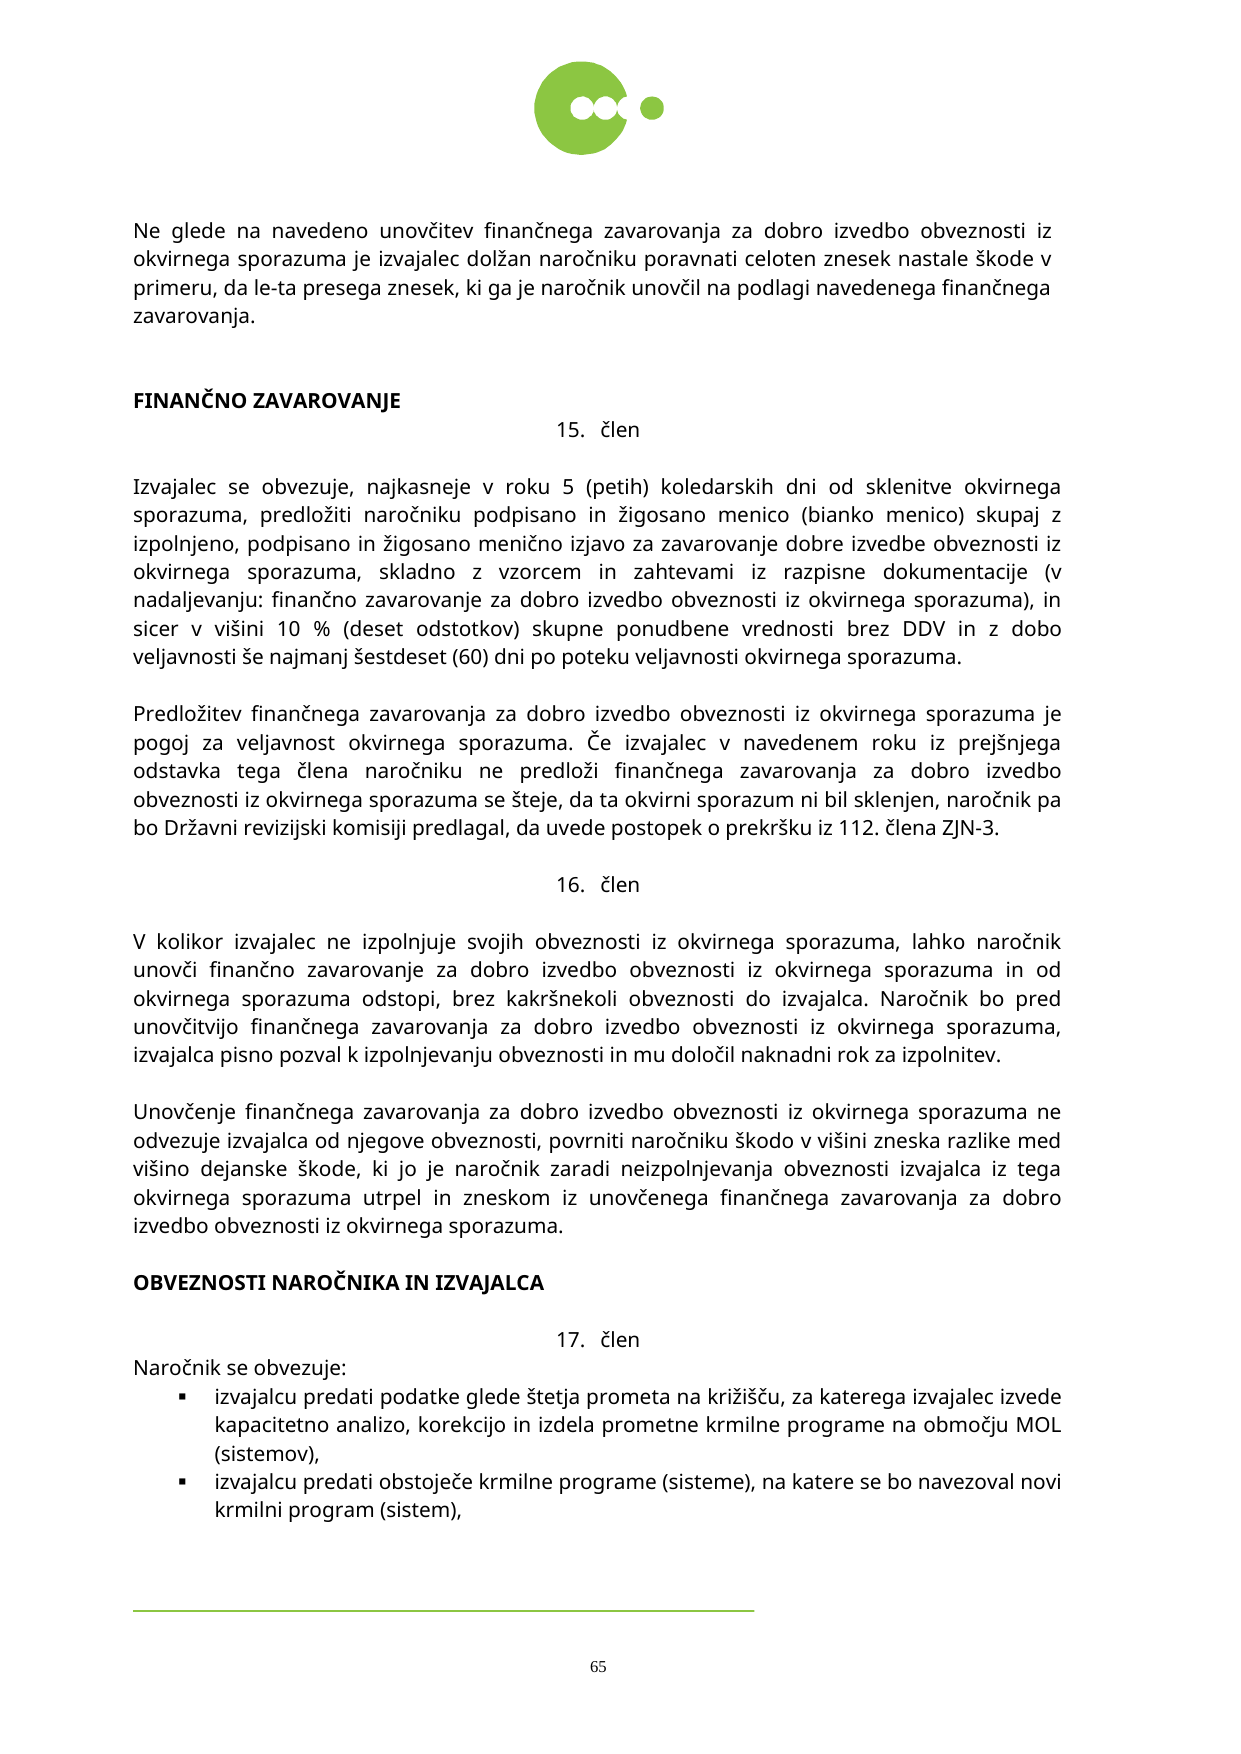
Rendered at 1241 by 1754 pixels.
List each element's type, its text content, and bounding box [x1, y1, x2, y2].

text Ne glede na navedeno unovčitev finančnega zavarovanja za dobro izvedbo obveznosti iz okvirnega sporazuma je izvajalec dolžan naročniku poravnati celoten znesek nastale škode v primeru, da le-ta presega znesek, ki ga je naročnik unovčil na podlagi navedenega finančnega zavarovanja. [133, 216, 1053, 330]
text Izvajalec se obvezuje, najkasneje v roku 5 (petih) koledarskih dni od sklenitve okvirnega sporazuma, predložiti naročniku podpisano in žigosano menico (bianko menico) skupaj z izpolnjeno, podpisano in žigosano menično izjavo za zavarovanje dobre izvedbe obveznosti iz okvirnega sporazuma, skladno z vzorcem in zahtevami iz razpisne dokumentacije (v nadaljevanju: finančno zavarovanje za dobro izvedbo obveznosti iz okvirnega sporazuma), in sicer v višini 10 % (deset odstotkov) skupne ponudbene vrednosti brez DDV in z dobo veljavnosti še najmanj šestdeset (60) dni po poteku veljavnosti okvirnega sporazuma. [133, 472, 1063, 671]
text Naročnik se obvezuje: [133, 1353, 1063, 1382]
text V kolikor izvajalec ne izpolnjuje svojih obveznosti iz okvirnega sporazuma, lahko naročnik unovči finančno zavarovanje za dobro izvedbo obveznosti iz okvirnega sporazuma in od okvirnega sporazuma odstopi, brez kakršnekoli obveznosti do izvajalca. Naročnik bo pred unovčitvijo finančnega zavarovanja za dobro izvedbo obveznosti iz okvirnega sporazuma, izvajalca pisno pozval k izpolnjevanju obveznosti in mu določil naknadni rok za izpolnitev. [133, 927, 1063, 1069]
text Predložitev finančnega zavarovanja za dobro izvedbo obveznosti iz okvirnega sporazuma je pogoj za veljavnost okvirnega sporazuma. Če izvajalec v navedenem roku iz prejšnjega odstavka tega člena naročniku ne predloži finančnega zavarovanja za dobro izvedbo obveznosti iz okvirnega sporazuma se šteje, da ta okvirni sporazum ni bil sklenjen, naročnik pa bo Državni revizijski komisiji predlagal, da uvede postopek o prekršku iz 112. člena ZJN-3. [133, 699, 1063, 842]
list izvajalcu predati podatke glede štetja prometa na križišču, za katerega izvajalec izvede kapacitetno analizo, korekcijo in izdela prometne krmilne programe na območju MOL (sistemov), [177, 1382, 1063, 1467]
list izvajalcu predati obstoječe krmilne programe (sisteme), na katere se bo navezoval novi krmilni program (sistem), [177, 1467, 1063, 1524]
list člen [133, 870, 1063, 898]
text Unovčenje finančnega zavarovanja za dobro izvedbo obveznosti iz okvirnega sporazuma ne odvezuje izvajalca od njegove obveznosti, povrniti naročniku škodo v višini zneska razlike med višino dejanske škode, ki jo je naročnik zaradi neizpolnjevanja obveznosti izvajalca iz tega okvirnega sporazuma utrpel in zneskom iz unovčenega finančnega zavarovanja za dobro izvedbo obveznosti iz okvirnega sporazuma. [133, 1097, 1063, 1240]
list člen [133, 1325, 1063, 1353]
list člen [133, 415, 1063, 443]
text OBVEZNOSTI NAROČNIKA IN IZVAJALCA [133, 1268, 1063, 1297]
text FINANČNO ZAVAROVANJE [133, 387, 1063, 415]
